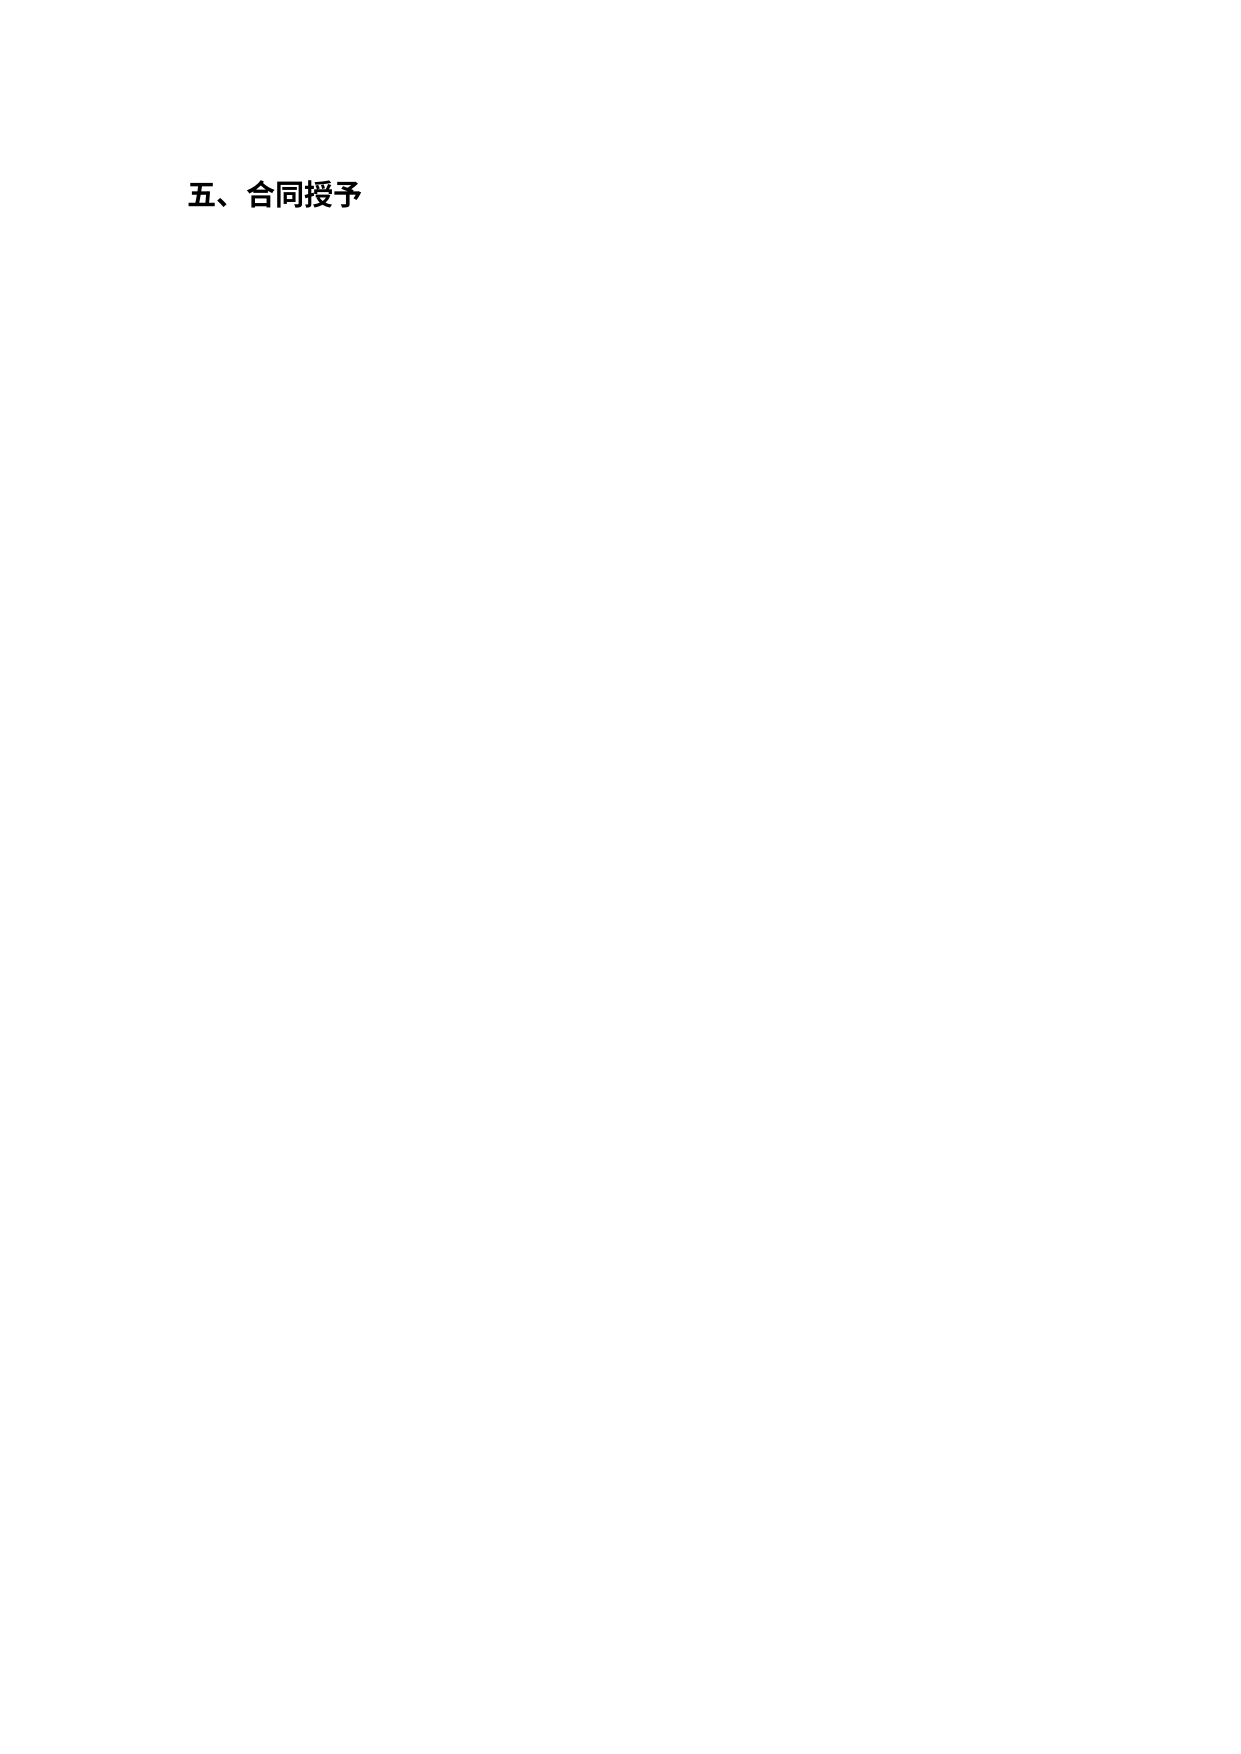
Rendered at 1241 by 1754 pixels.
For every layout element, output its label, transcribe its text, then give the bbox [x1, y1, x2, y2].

text 五、合同授予 [187, 162, 1053, 227]
